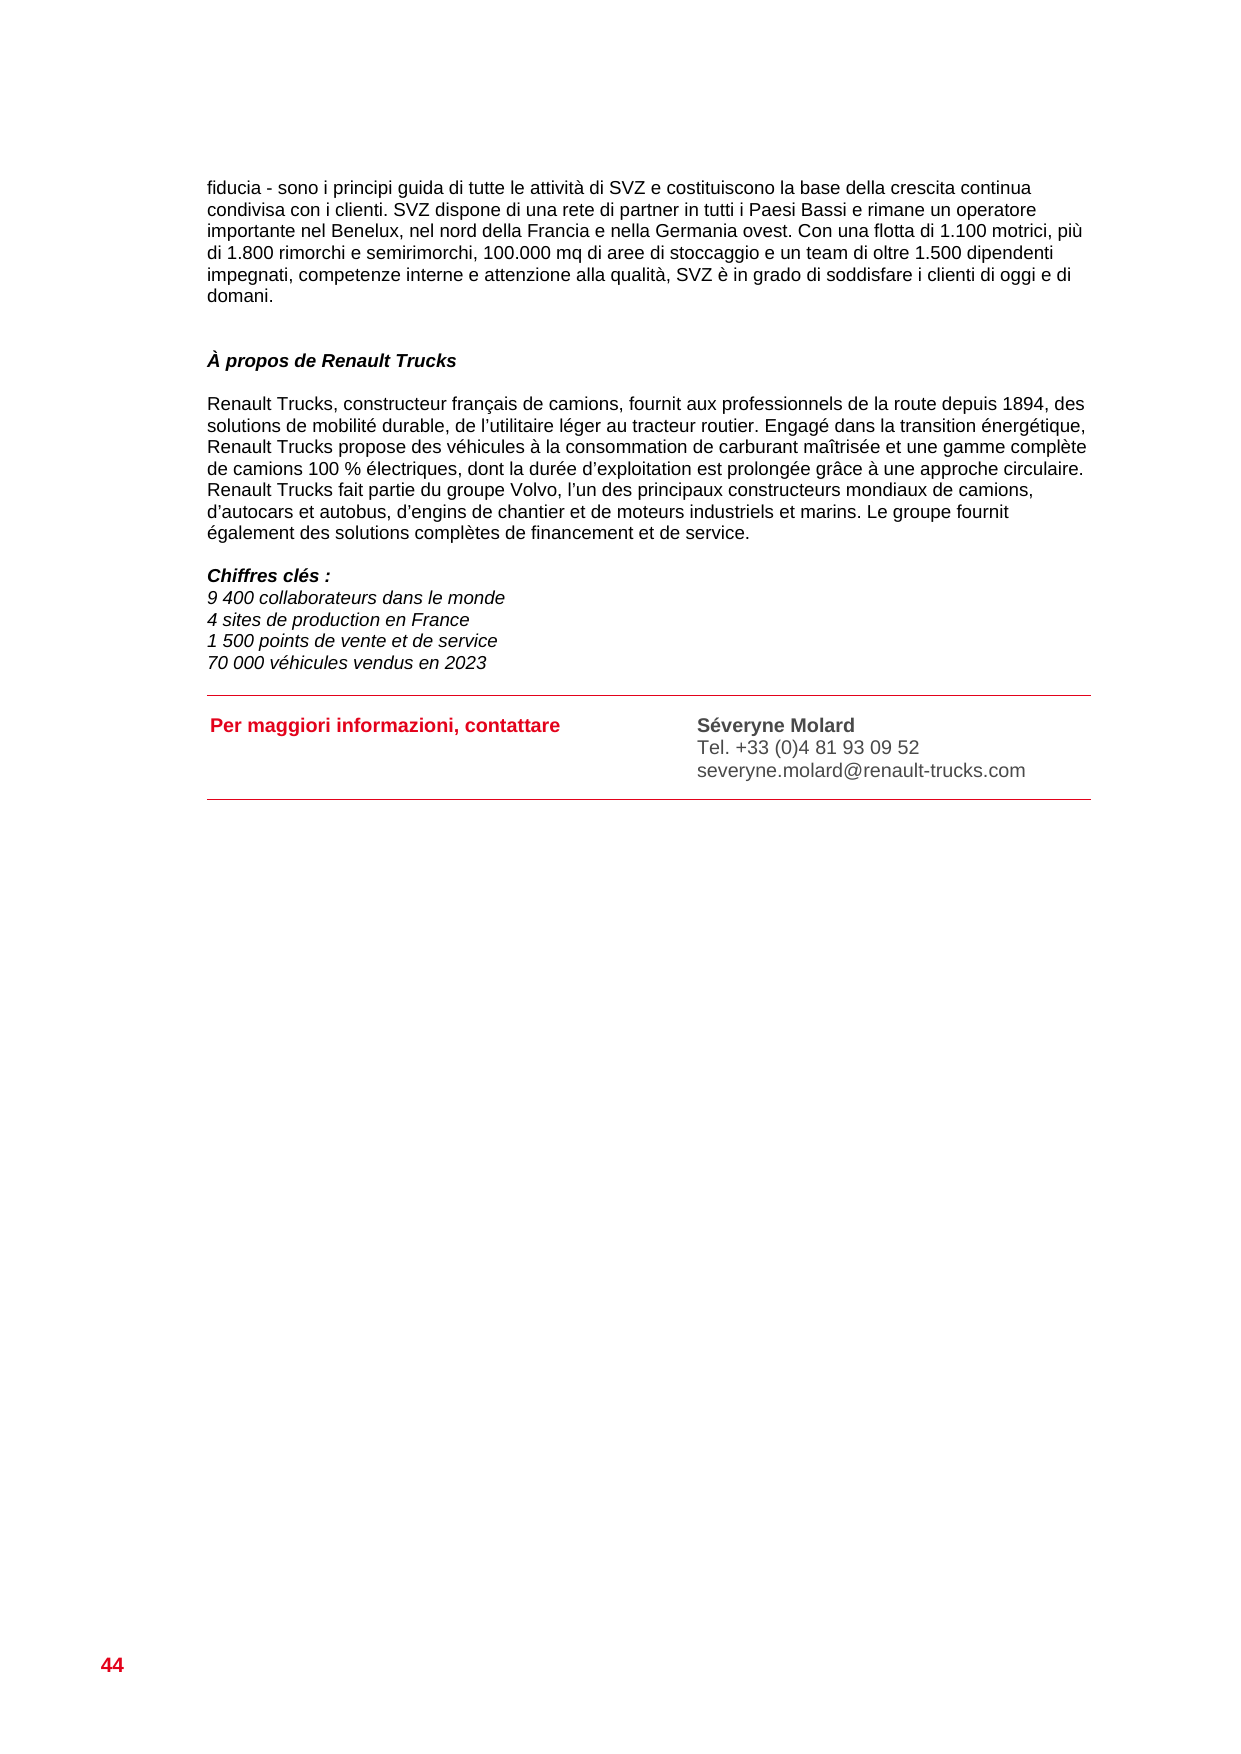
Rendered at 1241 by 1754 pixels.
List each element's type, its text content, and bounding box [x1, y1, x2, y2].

text Renault Trucks fait partie du groupe Volvo, l’un des principaux constructeurs mondiaux de camions, d’autocars et autobus, d’engins de chantier et de moteurs industriels et marins. Le groupe fournit également des solutions complètes de financement et de service. [207, 479, 1092, 544]
text 9 400 collaborateurs dans le monde [207, 587, 1092, 608]
table_header Séveryne Molard Tel. +33 (0)4 81 93 09 52 severyne.molard@renault-trucks.com [694, 696, 1091, 799]
table_header Per maggiori informazioni, contattare [207, 696, 694, 799]
text 70 000 véhicules vendus en 2023 [207, 652, 1092, 673]
text 4 sites de production en France [207, 608, 1092, 630]
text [207, 177, 1092, 307]
text À propos de Renault Trucks [207, 350, 1092, 371]
text Renault Trucks, constructeur français de camions, fournit aux professionnels de la route depuis 1894, des solutions de mobilité durable, de l’utilitaire léger au tracteur routier. Engagé dans la transition énergétique, Renault Trucks propose des véhicules à la consommation de carburant maîtrisée et une gamme complète de camions 100 % électriques, dont la durée d’exploitation est prolongée grâce à une approche circulaire. [207, 393, 1092, 479]
text 1 500 points de vente et de service [207, 630, 1092, 652]
text Chiffres clés : [207, 565, 1092, 587]
